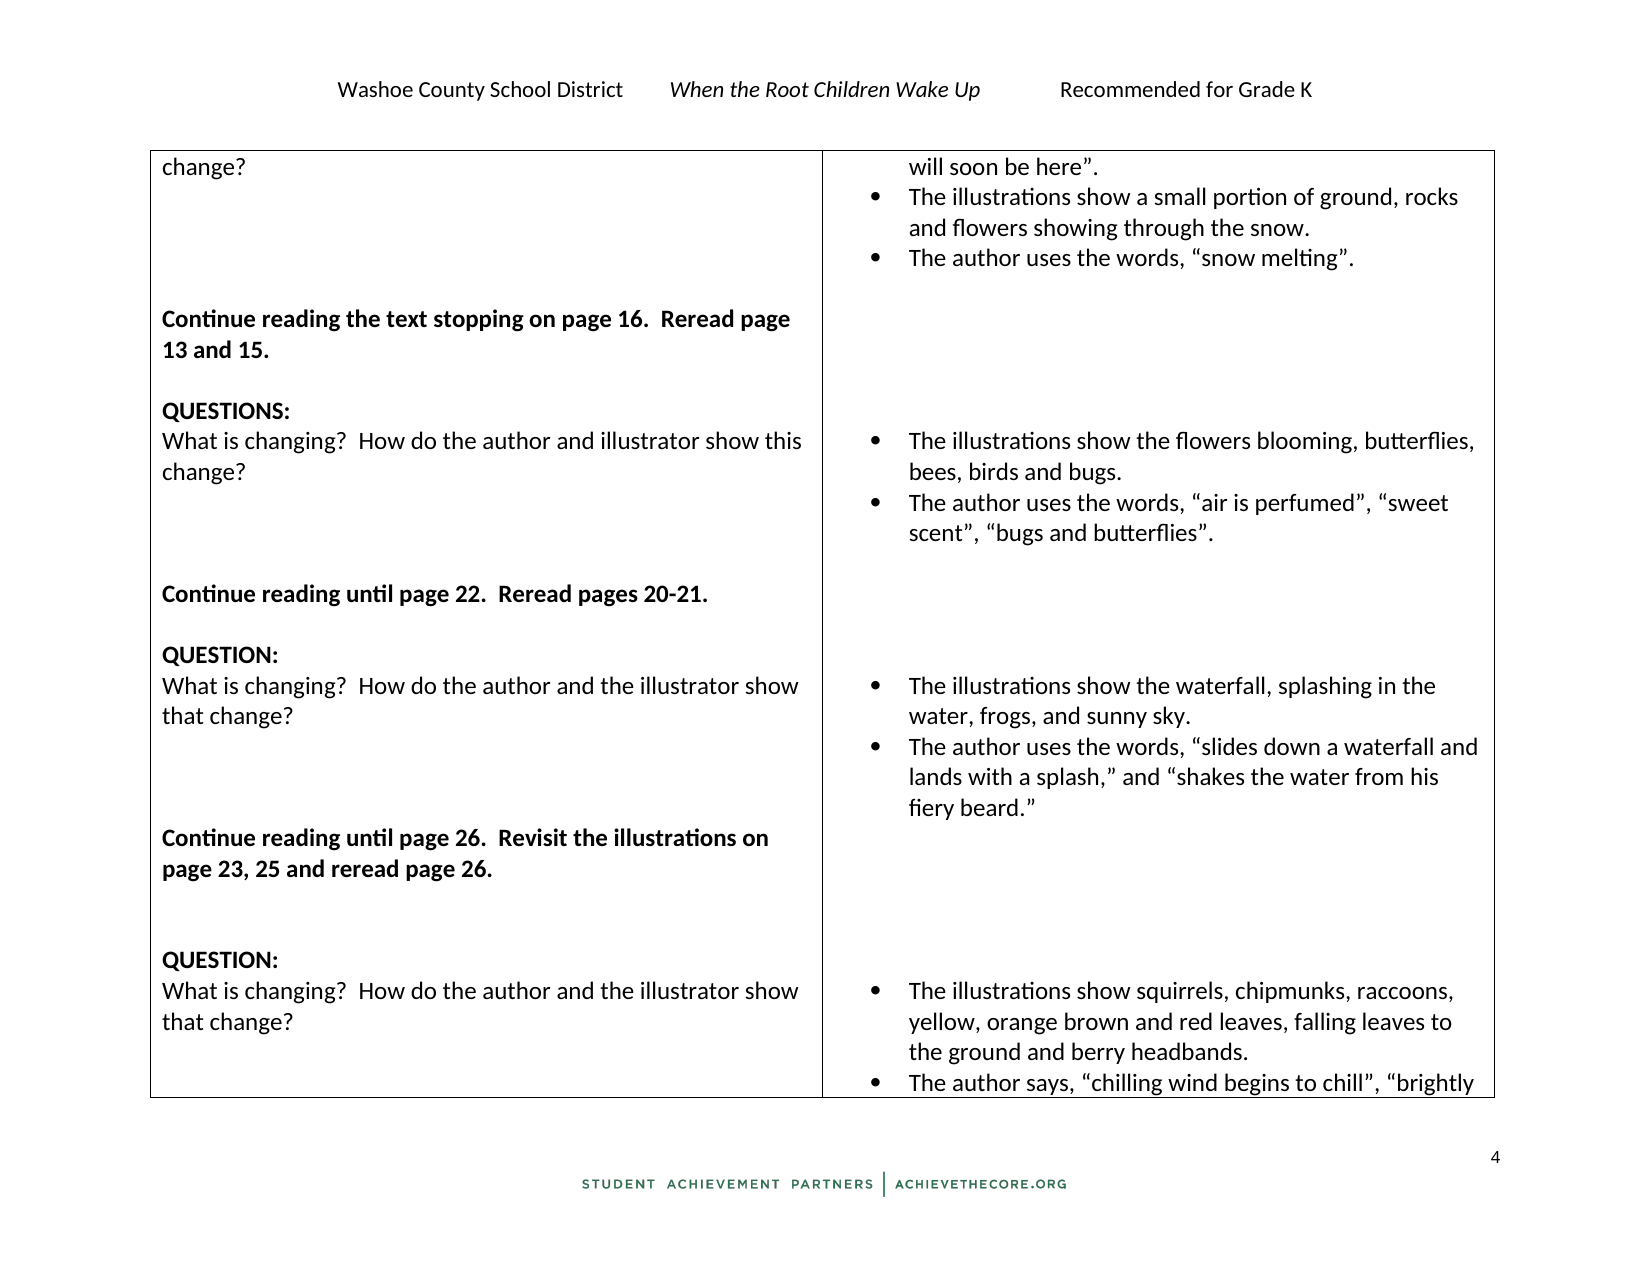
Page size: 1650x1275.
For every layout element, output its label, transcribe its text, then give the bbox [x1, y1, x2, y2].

picture [571, 1168, 1079, 1200]
